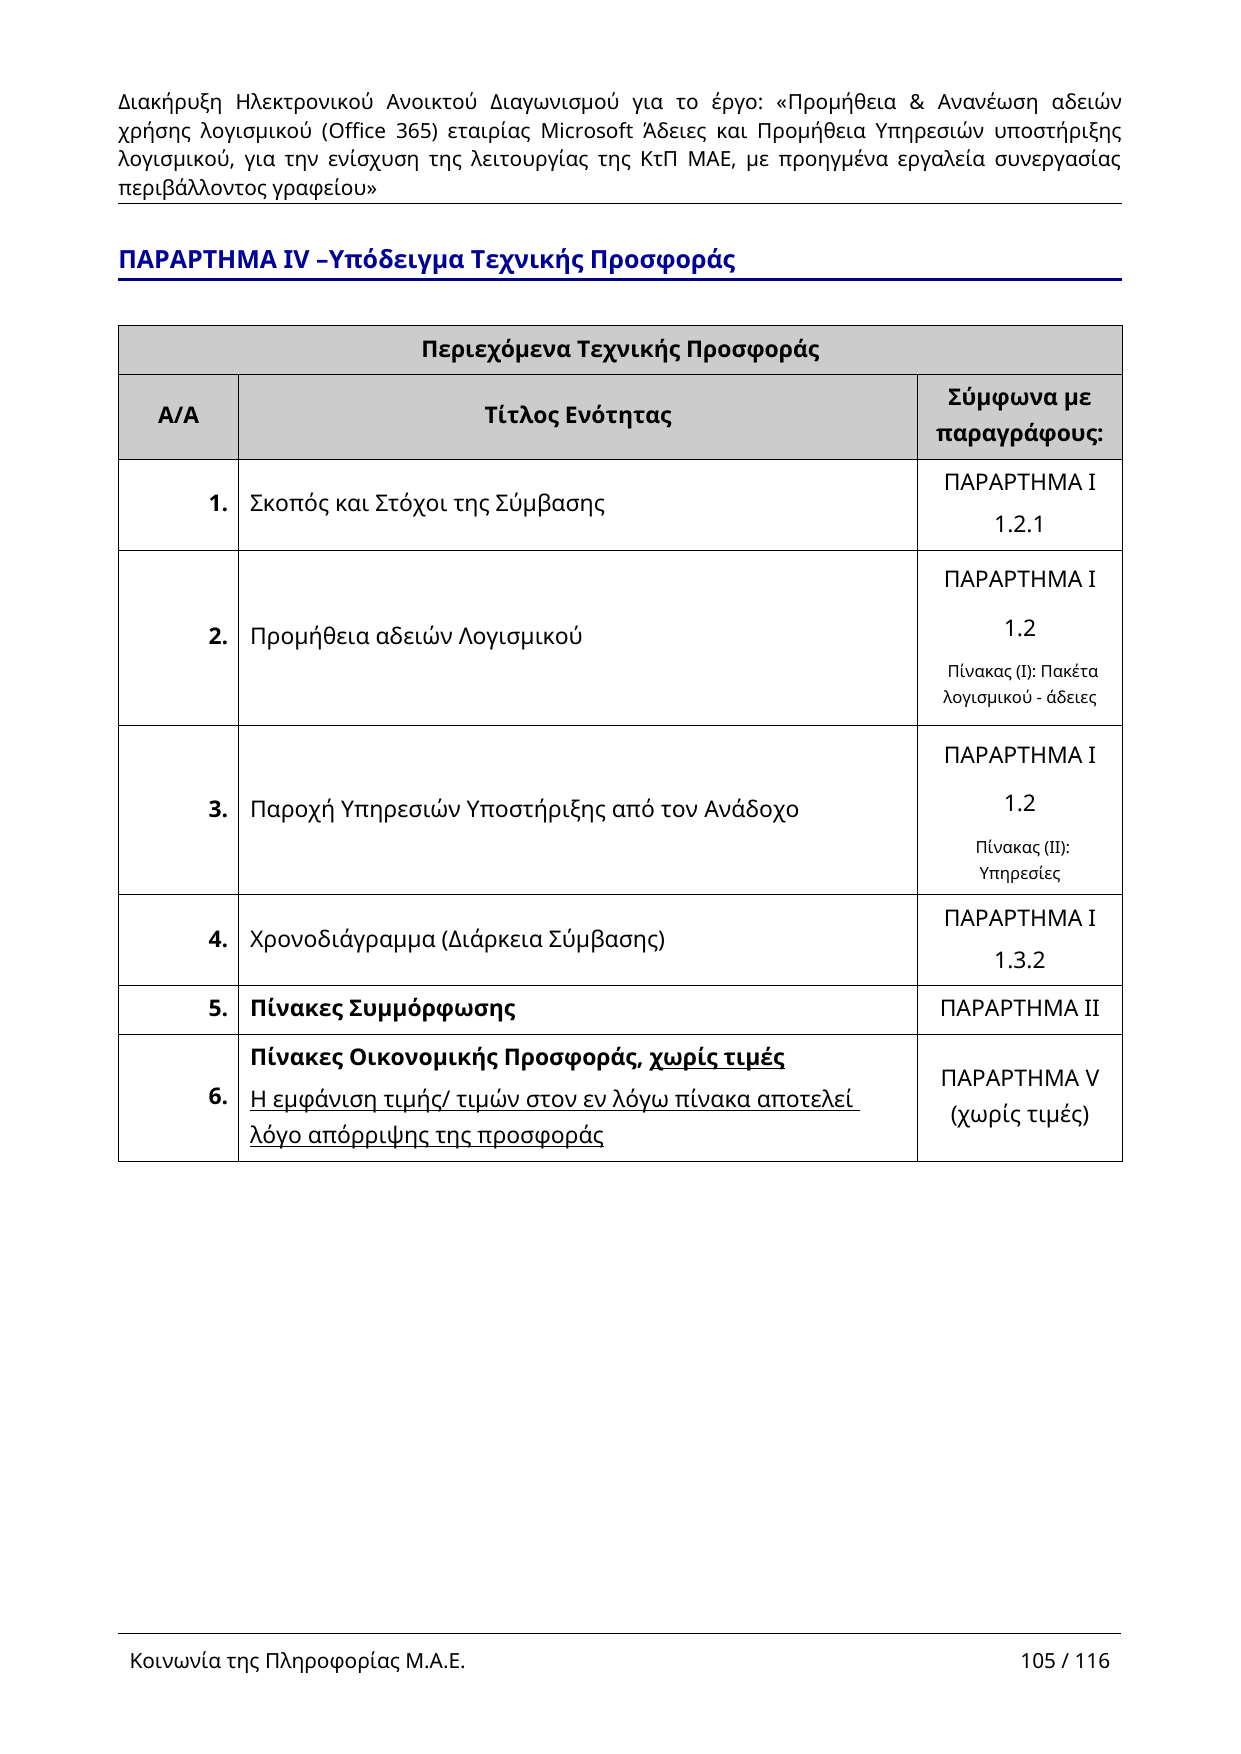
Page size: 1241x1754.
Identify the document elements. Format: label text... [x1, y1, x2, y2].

table_cell ΠΑΡΑΡΤΗΜΑ Ι 1.2.1 [918, 460, 1122, 549]
table_cell [119, 726, 238, 894]
table_cell ΠΑΡΑΡΤΗΜΑ Ι 1.2 Πίνακας (ΙΙ): Υπηρεσίες [918, 726, 1122, 894]
table_cell Σύμφωνα με παραγράφους: [918, 375, 1122, 459]
table_cell [119, 1035, 238, 1161]
table_cell Τίτλος Ενότητας [239, 375, 917, 459]
table_cell Πίνακες Οικονομικής Προσφοράς, χωρίς τιμές Η εμφάνιση τιμής/ τιμών στον εν λόγω πίνακα αποτελεί λόγο απόρριψης της προσφοράς [239, 1035, 917, 1161]
table_cell [119, 460, 238, 549]
table_cell [119, 986, 238, 1034]
table_cell Παροχή Υπηρεσιών Υποστήριξης από τον Ανάδοχο [239, 726, 917, 894]
table_cell ΠΑΡΑΡΤΗΜΑ V (χωρίς τιμές) [918, 1035, 1122, 1161]
table_cell ΠΑΡΑΡΤΗΜΑ Ι 1.3.2 [918, 895, 1122, 985]
table_cell ΠΑΡΑΡΤΗΜΑ ΙΙ [918, 986, 1122, 1034]
table_cell ΠΑΡΑΡΤΗΜΑ Ι 1.2 Πίνακας (Ι): Πακέτα λογισμικού - άδειες [918, 551, 1122, 725]
table_cell [119, 895, 238, 985]
table_header Περιεχόμενα Τεχνικής Προσφοράς [119, 326, 1122, 374]
table_cell Α/Α [119, 375, 238, 459]
table_cell Χρονοδιάγραμμα (Διάρκεια Σύμβασης) [239, 895, 917, 985]
table_cell Προμήθεια αδειών Λογισμικού [239, 551, 917, 725]
table_cell [119, 551, 238, 725]
text ΠΑΡΑΡΤΗΜΑ ΙV –Υπόδειγμα Τεχνικής Προσφοράς [118, 242, 1122, 278]
table_cell Σκοπός και Στόχοι της Σύμβασης [239, 460, 917, 549]
table_cell Πίνακες Συμμόρφωσης [239, 986, 917, 1034]
